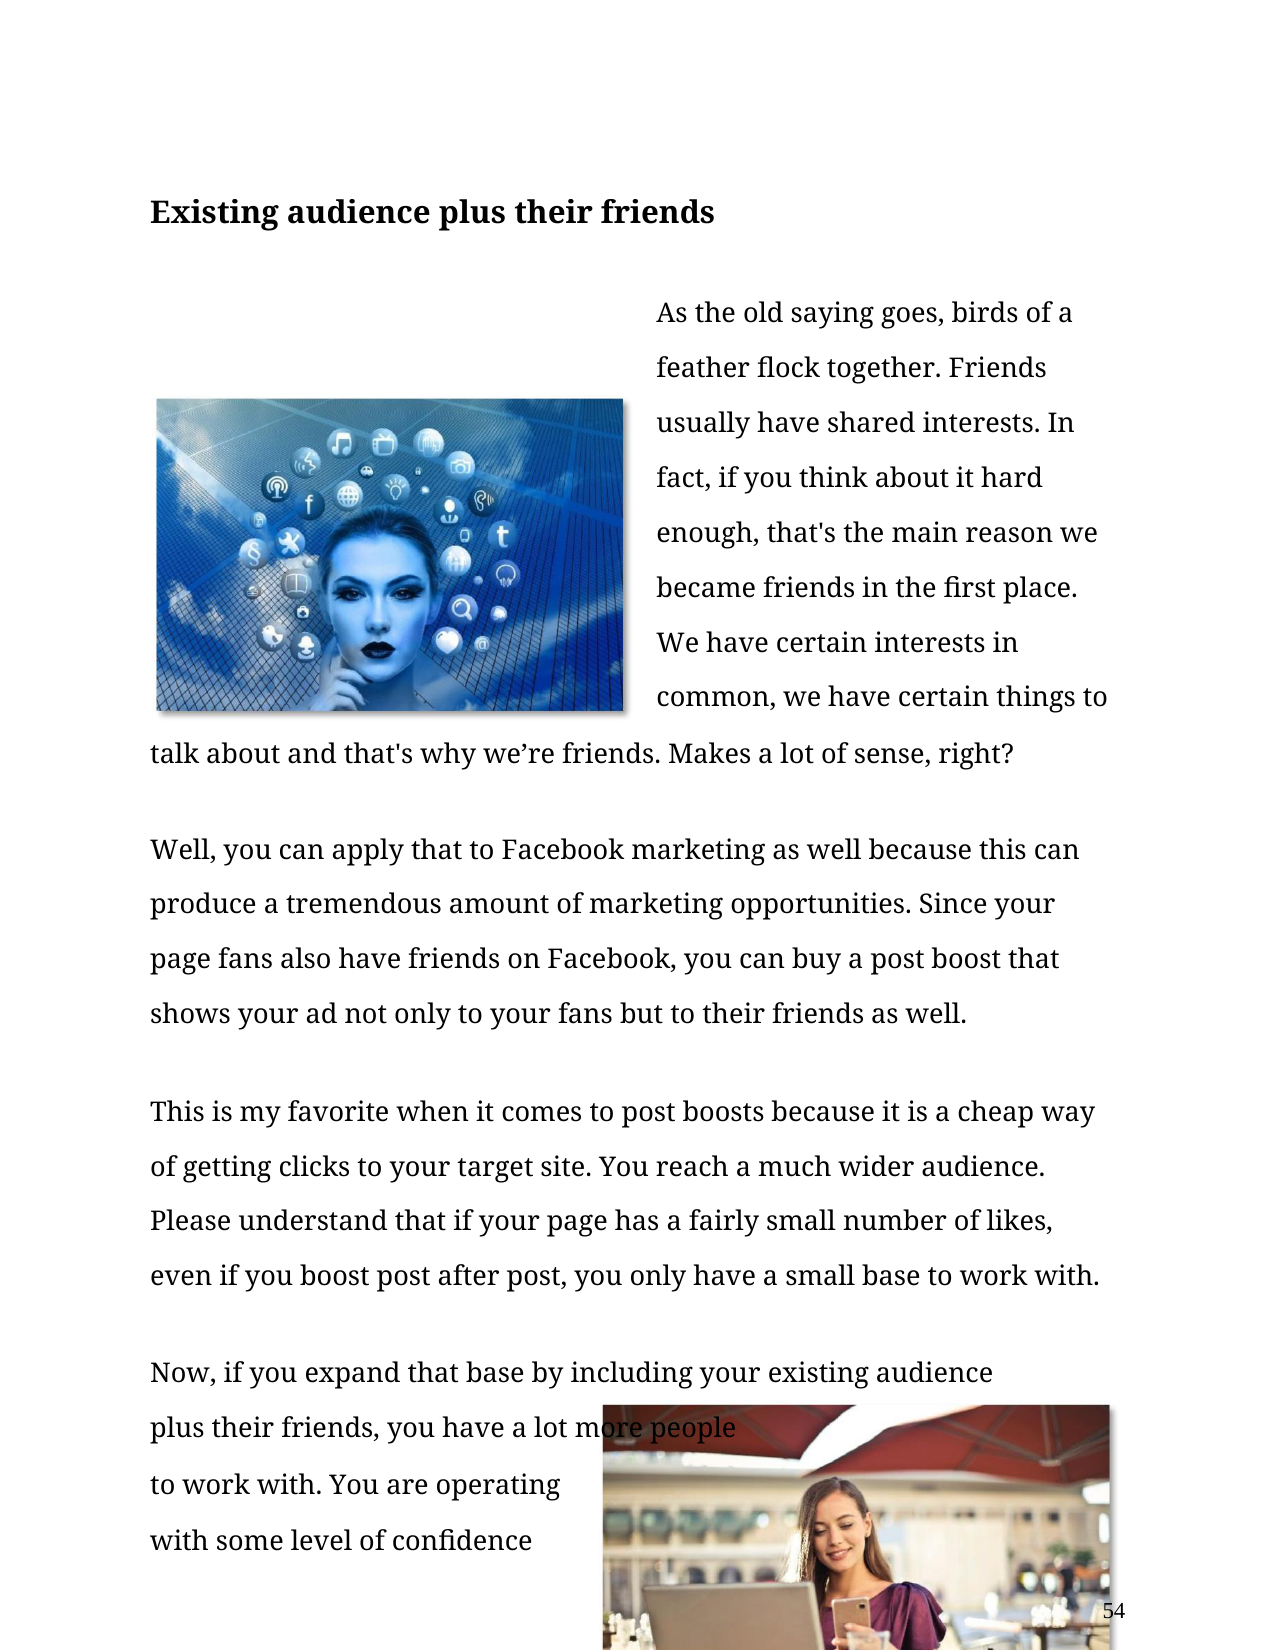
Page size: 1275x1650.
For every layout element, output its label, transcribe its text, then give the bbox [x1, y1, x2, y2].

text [150, 1466, 562, 1558]
picture [152, 395, 636, 723]
text As the old saying goes, birds of a feather flock together. Friends usually have shared interests. In fact, if you think about it hard enough, that's the main reason we became friends in the first place. We have certain interests in common, we have certain things to [656, 294, 1123, 715]
text This is my favorite when it comes to post boosts because it is a cheap way of getting clicks to your target site. You reach a much wider audience. Please understand that if your page has a fairly small number of likes, even if you boost post after post, you only have a small base to work with. [150, 1092, 1117, 1294]
text Existing audience plus their friends [150, 190, 1125, 233]
text Well, you can apply that to Facebook marketing as well because this can produce a tremendous amount of marketing opportunities. Since your page fans also have friends on Facebook, you can buy a post boost that shows your ad not only to your fans but to their friends as well. [150, 830, 1123, 1032]
text talk about and that's why we’re friends. Makes a lot of sense, right? [150, 735, 1125, 772]
text Now, if you expand that base by including your existing audience plus their friends, you have a lot more people [150, 1354, 1048, 1446]
picture [598, 1400, 1122, 1650]
